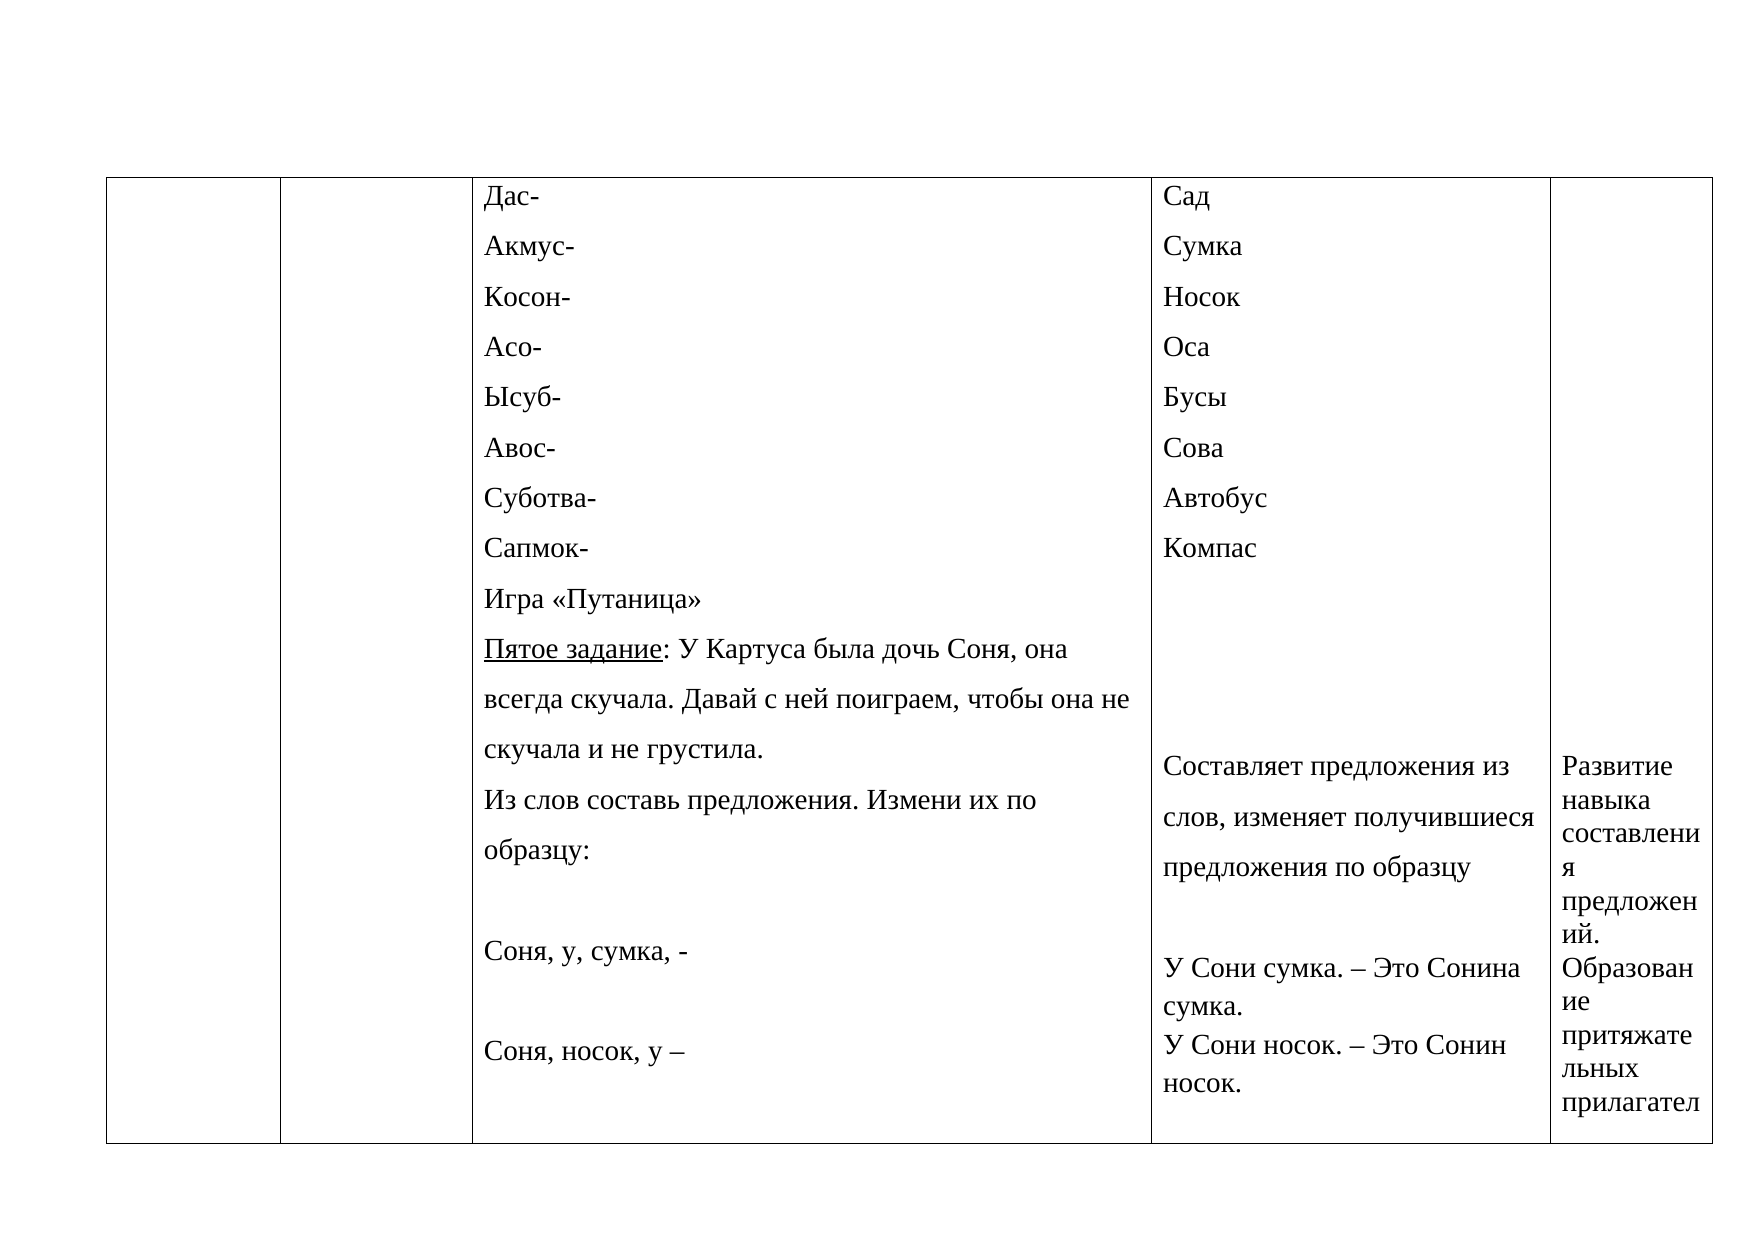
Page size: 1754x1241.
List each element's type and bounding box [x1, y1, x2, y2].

table_cell [1152, 178, 1550, 1142]
table_cell [1551, 178, 1712, 1142]
table_cell [107, 178, 280, 1142]
table_cell [281, 178, 472, 1142]
table_cell [473, 178, 1151, 1142]
